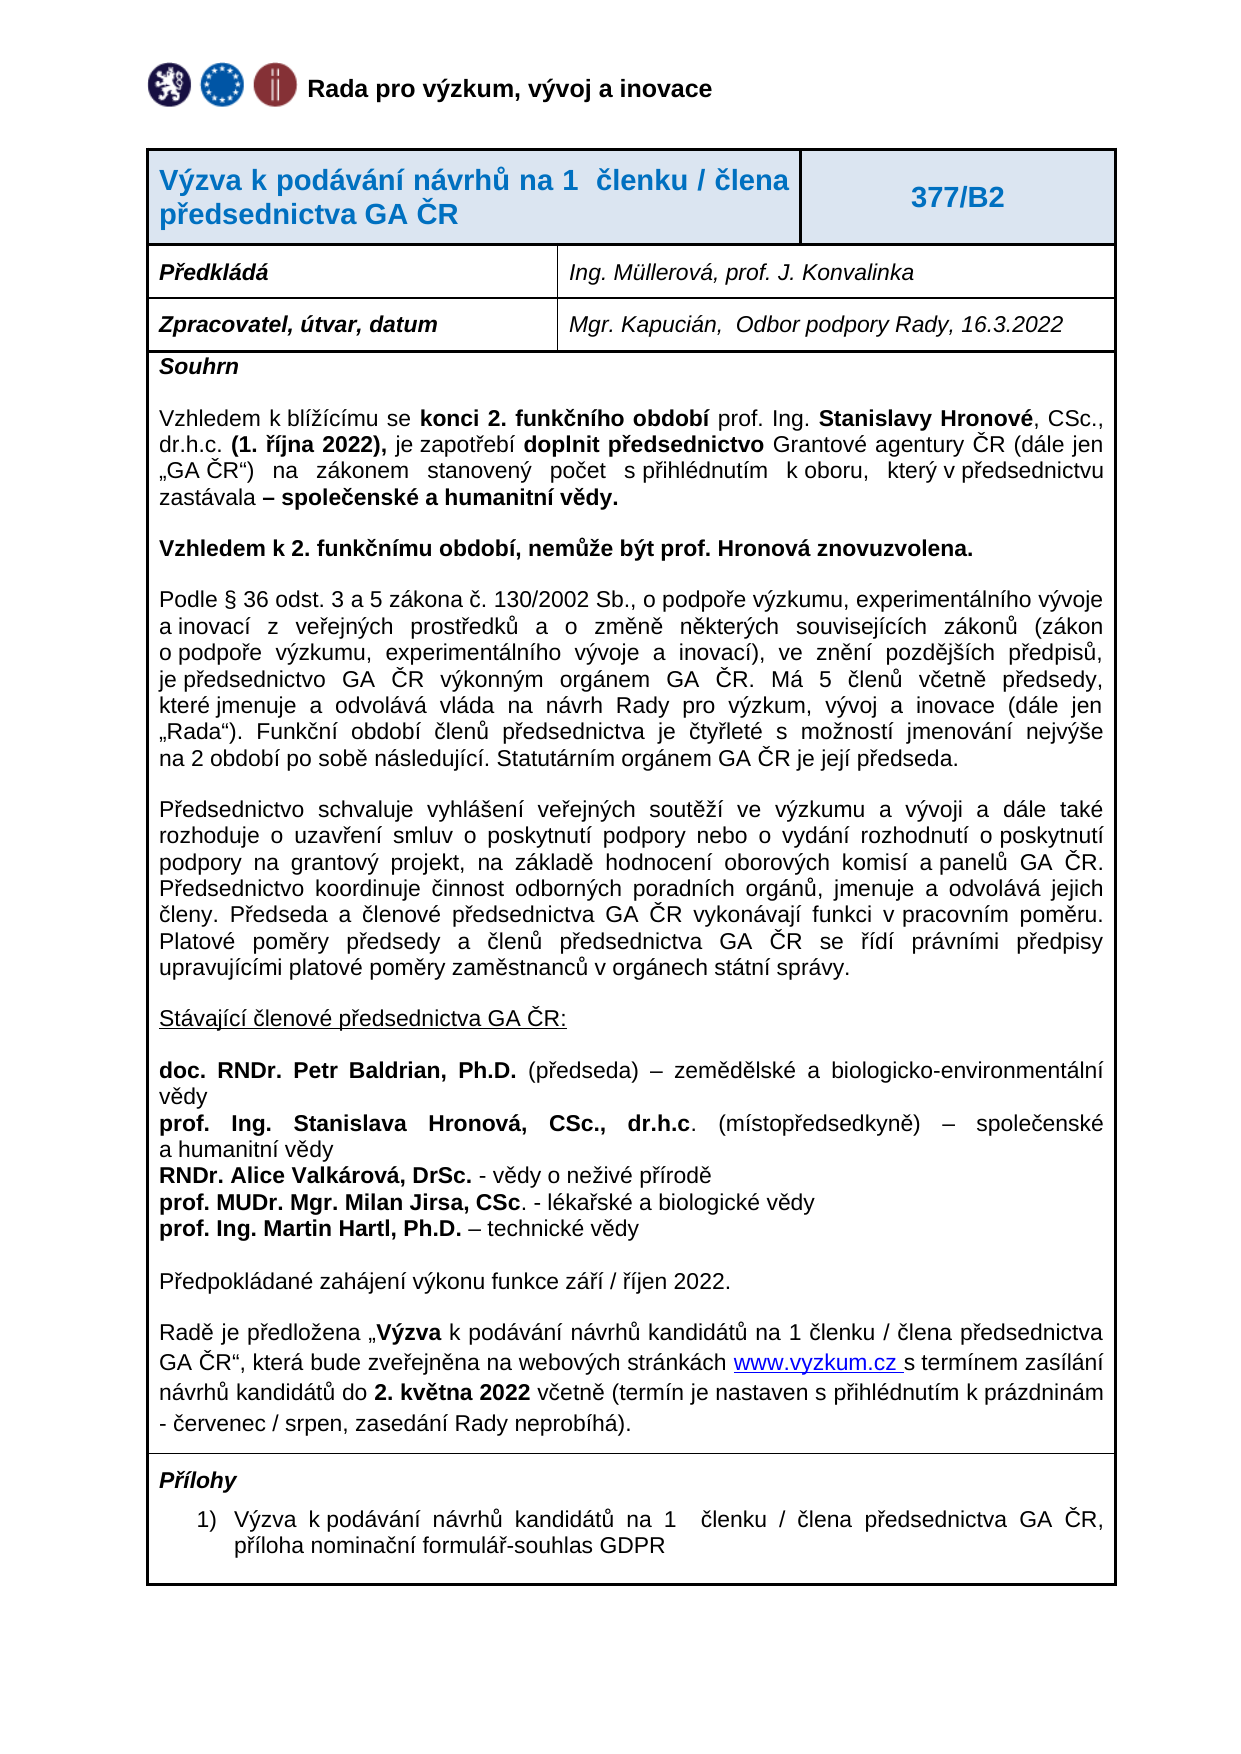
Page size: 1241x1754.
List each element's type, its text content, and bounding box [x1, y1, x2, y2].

table_cell Zpracovatel, útvar, datum [149, 299, 557, 350]
table_cell Ing. Müllerová, prof. J. Konvalinka [558, 246, 1114, 297]
table_cell Předkládá [149, 246, 557, 297]
picture [147, 62, 298, 108]
table_header Výzva k podávání návrhů na 1 členku / člena předsednictva GA ČR [149, 151, 799, 243]
table_header 377/B2 [802, 151, 1114, 243]
table_cell Mgr. Kapucián, Odbor podpory Rady, 16.3.2022 [558, 299, 1114, 350]
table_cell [149, 1454, 1114, 1583]
table_cell Souhrn Vzhledem k blížícímu se konci 2. funkčního období prof. Ing. Stanislavy Hronové, CSc., dr.h.c. (1. října 2022), je zapotřebí doplnit předsednictvo Grantové agentury ČR (dále jen „GA ČR“) na zákonem stanovený počet s přihlédnutím k oboru, který v předsednictvu zastávala – společenské a humanitní vědy. Vzhledem k 2. funkčnímu období, nemůže být prof. Hronová znovuzvolena. Podle § 36 odst. 3 a 5 zákona č. 130/2002 Sb., o podpoře výzkumu, experimentálního vývoje a inovací z veřejných prostředků a o změně některých souvisejících zákonů (zákon o podpoře výzkumu, experimentálního vývoje a inovací), ve znění pozdějších předpisů, je předsednictvo GA ČR výkonným orgánem GA ČR. Má 5 členů včetně předsedy, které jmenuje a odvolává vláda na návrh Rady pro výzkum, vývoj a inovace (dále jen „Rada“). Funkční období členů předsednictva je čtyřleté s možností jmenování nejvýše na 2 období po sobě následující. Statutárním orgánem GA ČR je její předseda. Předsednictvo schvaluje vyhlášení veřejných soutěží ve výzkumu a vývoji a dále také rozhoduje o uzavření smluv o poskytnutí podpory nebo o vydání rozhodnutí o poskytnutí podpory na grantový projekt, na základě hodnocení oborových komisí a panelů GA ČR. Předsednictvo koordinuje činnost odborných poradních orgánů, jmenuje a odvolává jejich členy. Předseda a členové předsednictva GA ČR vykonávají funkci v pracovním poměru. Platové poměry předsedy a členů předsednictva GA ČR se řídí právními předpisy upravujícími platové poměry zaměstnanců v orgánech státní správy. Stávající členové předsednictva GA ČR: doc. RNDr. Petr Baldrian, Ph.D. (předseda) – zemědělské a biologicko-environmentální vědy prof. Ing. Stanislava Hronová, CSc., dr.h.c. (místopředsedkyně) – společenské a humanitní vědy RNDr. Alice Valkárová, DrSc. - vědy o neživé přírodě prof. MUDr. Mgr. Milan Jirsa, CSc. - lékařské a biologické vědy prof. Ing. Martin Hartl, Ph.D. – technické vědy Předpokládané zahájení výkonu funkce září / říjen 2022. Radě je předložena „Výzva k podávání návrhů kandidátů na 1 členku / člena předsednictva GA ČR“, která bude zveřejněna na webových stránkách www.vyzkum.cz s termínem zasílání návrhů kandidátů do 2. května 2022 včetně (termín je nastaven s přihlédnutím k prázdninám - červenec / srpen, zasedání Rady neprobíhá). [149, 353, 1114, 1453]
